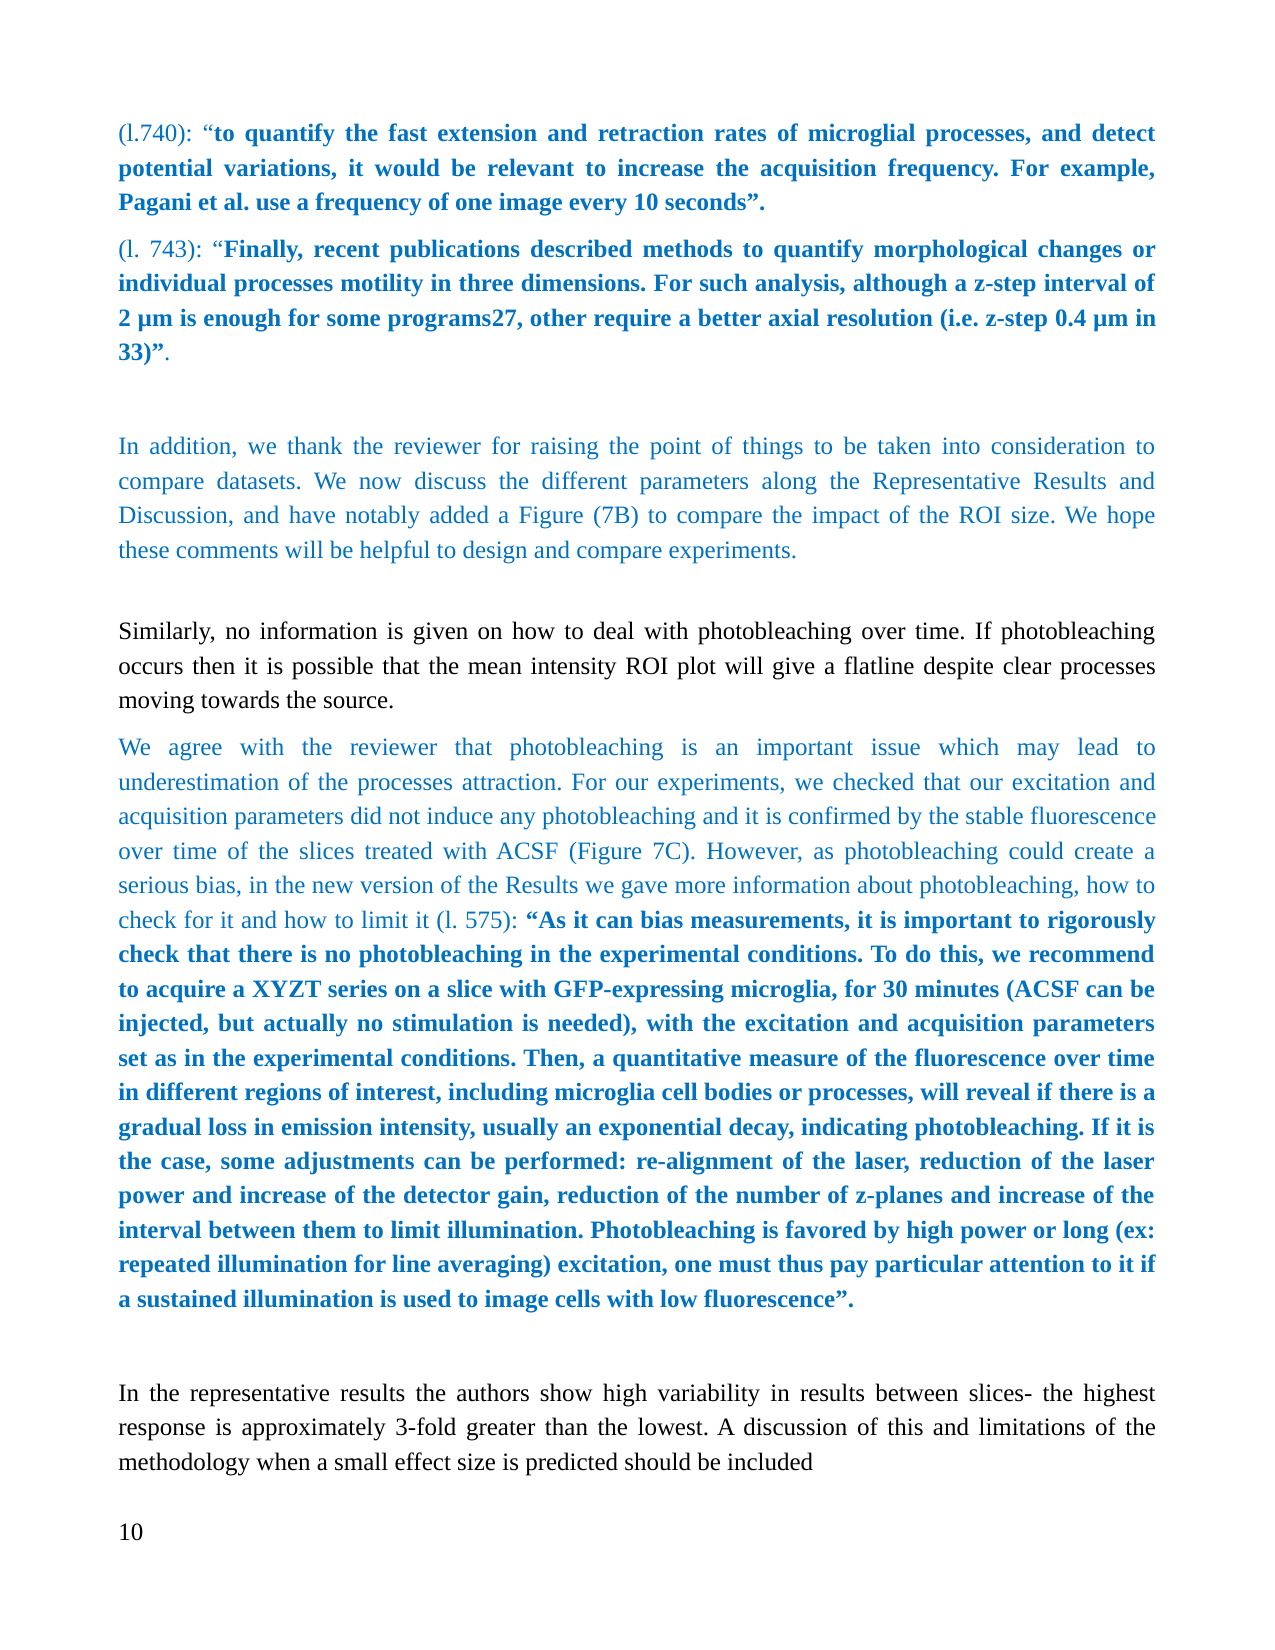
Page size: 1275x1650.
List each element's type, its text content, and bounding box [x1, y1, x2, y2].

text Similarly, no information is given on how to deal with photobleaching over time. If photobleaching occurs then it is possible that the mean intensity ROI plot will give a flatline despite clear processes moving towards the source. [118, 582, 1157, 714]
text We agree with the reviewer that photobleaching is an important issue which may lead to underestimation of the processes attraction. For our experiments, we checked that our excitation and acquisition parameters did not induce any photobleaching and it is confirmed by the stable fluorescence over time of the slices treated with ACSF (Figure 7C). However, as photobleaching could create a serious bias, in the new version of the Results we gave more information about photobleaching, how to check for it and how to limit it (l. 575): “As it can bias measurements, it is important to rigorously check that there is no photobleaching in the experimental conditions. To do this, we recommend to acquire a XYZT series on a slice with GFP-expressing microglia, for 30 minutes (ACSF can be injected, but actually no stimulation is needed), with the excitation and acquisition parameters set as in the experimental conditions. Then, a quantitative measure of the fluorescence over time in different regions of interest, including microglia cell bodies or processes, will reveal if there is a gradual loss in emission intensity, usually an exponential decay, indicating photobleaching. If it is the case, some adjustments can be performed: re-alignment of the laser, reduction of the laser power and increase of the detector gain, reduction of the number of z-planes and increase of the interval between them to limit illumination. Photobleaching is favored by high power or long (ex: repeated illumination for line averaging) excitation, one must thus pay particular attention to it if a sustained illumination is used to image cells with low fluorescence”. [118, 732, 1157, 1313]
text (l.740): “to quantify the fast extension and retraction rates of microglial processes, and detect potential variations, it would be relevant to increase the acquisition frequency. For example, Pagani et al. use a frequency of one image every 10 seconds”. [118, 118, 1157, 216]
text In the representative results the authors show high variability in results between slices- the highest response is approximately 3-fold greater than the lowest. A discussion of this and limitations of the methodology when a small effect size is predicted should be included [118, 1378, 1157, 1476]
text In addition, we thank the reviewer for raising the point of things to be taken into consideration to compare datasets. We now discuss the different parameters along the Representative Results and Discussion, and have notably added a Figure (7B) to compare the impact of the ROI size. We hope these comments will be helpful to design and compare experiments. [118, 431, 1157, 564]
text (l. 743): “Finally, recent publications described methods to quantify morphological changes or individual processes motility in three dimensions. For such analysis, although a z-step interval of 2 µm is enough for some programs27, other require a better axial resolution (i.e. z-step 0.4 µm in 33)”. [118, 234, 1157, 366]
